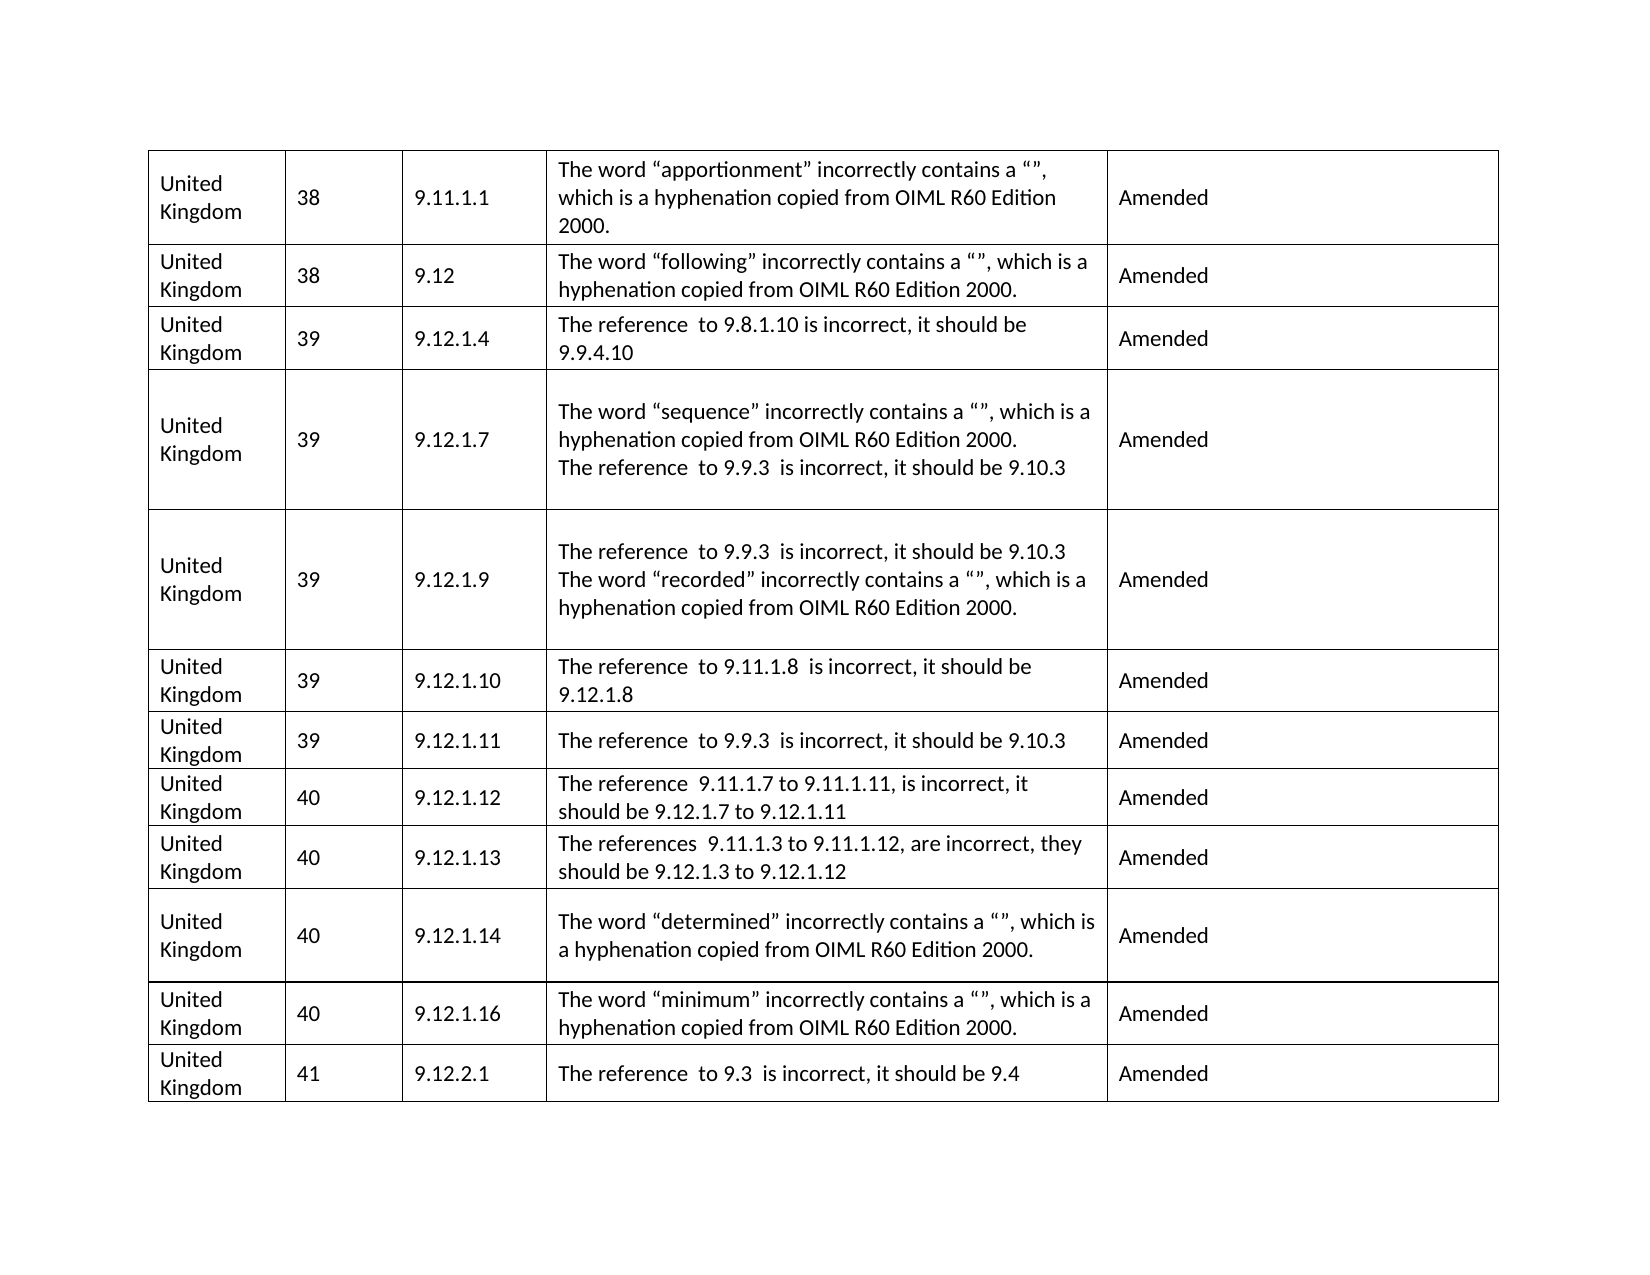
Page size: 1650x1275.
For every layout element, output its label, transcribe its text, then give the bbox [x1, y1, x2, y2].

table_cell 9.12.1.7 [403, 370, 546, 509]
table_cell Amended [1108, 769, 1498, 825]
table_cell 9.12.1.16 [403, 983, 546, 1044]
table_cell 40 [286, 889, 402, 981]
table_cell United Kingdom [149, 151, 285, 244]
table_cell The references 9.11.1.3 to 9.11.1.12, are incorrect, they should be 9.12.1.3 to 9.12.1.12 [547, 826, 1107, 888]
table_cell United Kingdom [149, 1045, 285, 1101]
table_cell The reference to 9.8.1.10 is incorrect, it should be 9.9.4.10 [547, 307, 1107, 369]
table_cell 41 [286, 1045, 402, 1101]
table_cell The word “minimum” incorrectly contains a “”, which is a hyphenation copied from OIML R60 Edition 2000. [547, 983, 1107, 1044]
table_cell 9.12.1.12 [403, 769, 546, 825]
table_cell 39 [286, 712, 402, 768]
table_cell United Kingdom [149, 889, 285, 981]
table_cell 40 [286, 769, 402, 825]
table_cell Amended [1108, 1045, 1498, 1101]
table_cell 9.12.1.13 [403, 826, 546, 888]
table_cell 40 [286, 826, 402, 888]
table_cell 9.11.1.1 [403, 151, 546, 244]
table_cell Amended [1108, 650, 1498, 711]
table_cell United Kingdom [149, 769, 285, 825]
table_cell Amended [1108, 983, 1498, 1044]
table_cell 9.12.1.11 [403, 712, 546, 768]
table_cell Amended [1108, 245, 1498, 306]
table_cell Amended [1108, 307, 1498, 369]
table_cell The word “following” incorrectly contains a “”, which is a hyphenation copied from OIML R60 Edition 2000. [547, 245, 1107, 306]
table_cell United Kingdom [149, 245, 285, 306]
table_cell 9.12 [403, 245, 546, 306]
table_cell 9.12.1.4 [403, 307, 546, 369]
table_cell The reference to 9.9.3 is incorrect, it should be 9.10.3 The word “recorded” incorrectly contains a “”, which is a hyphenation copied from OIML R60 Edition 2000. [547, 510, 1107, 648]
table_cell United Kingdom [149, 650, 285, 711]
table_cell United Kingdom [149, 370, 285, 509]
table_cell United Kingdom [149, 510, 285, 648]
table_cell Amended [1108, 510, 1498, 648]
table_cell 39 [286, 307, 402, 369]
table_cell The reference to 9.11.1.8 is incorrect, it should be 9.12.1.8 [547, 650, 1107, 711]
table_cell 39 [286, 650, 402, 711]
table_cell Amended [1108, 370, 1498, 509]
table_cell Amended [1108, 826, 1498, 888]
table_cell 9.12.2.1 [403, 1045, 546, 1101]
table_cell 39 [286, 370, 402, 509]
table_cell 38 [286, 245, 402, 306]
table_cell 9.12.1.9 [403, 510, 546, 648]
table_cell The word “apportionment” incorrectly contains a “”, which is a hyphenation copied from OIML R60 Edition 2000. [547, 151, 1107, 244]
table_cell United Kingdom [149, 826, 285, 888]
table_cell 9.12.1.10 [403, 650, 546, 711]
table_cell United Kingdom [149, 712, 285, 768]
table_cell Amended [1108, 712, 1498, 768]
table_cell The word “determined” incorrectly contains a “”, which is a hyphenation copied from OIML R60 Edition 2000. [547, 889, 1107, 981]
table_cell Amended [1108, 151, 1498, 244]
table_cell The reference to 9.9.3 is incorrect, it should be 9.10.3 [547, 712, 1107, 768]
table_cell United Kingdom [149, 983, 285, 1044]
table_cell United Kingdom [149, 307, 285, 369]
table_cell 39 [286, 510, 402, 648]
table_cell The reference 9.11.1.7 to 9.11.1.11, is incorrect, it should be 9.12.1.7 to 9.12.1.11 [547, 769, 1107, 825]
table_cell 9.12.1.14 [403, 889, 546, 981]
table_cell 40 [286, 983, 402, 1044]
table_cell The reference to 9.3 is incorrect, it should be 9.4 [547, 1045, 1107, 1101]
table_cell 38 [286, 151, 402, 244]
table_cell Amended [1108, 889, 1498, 981]
table_cell The word “sequence” incorrectly contains a “”, which is a hyphenation copied from OIML R60 Edition 2000. The reference to 9.9.3 is incorrect, it should be 9.10.3 [547, 370, 1107, 509]
